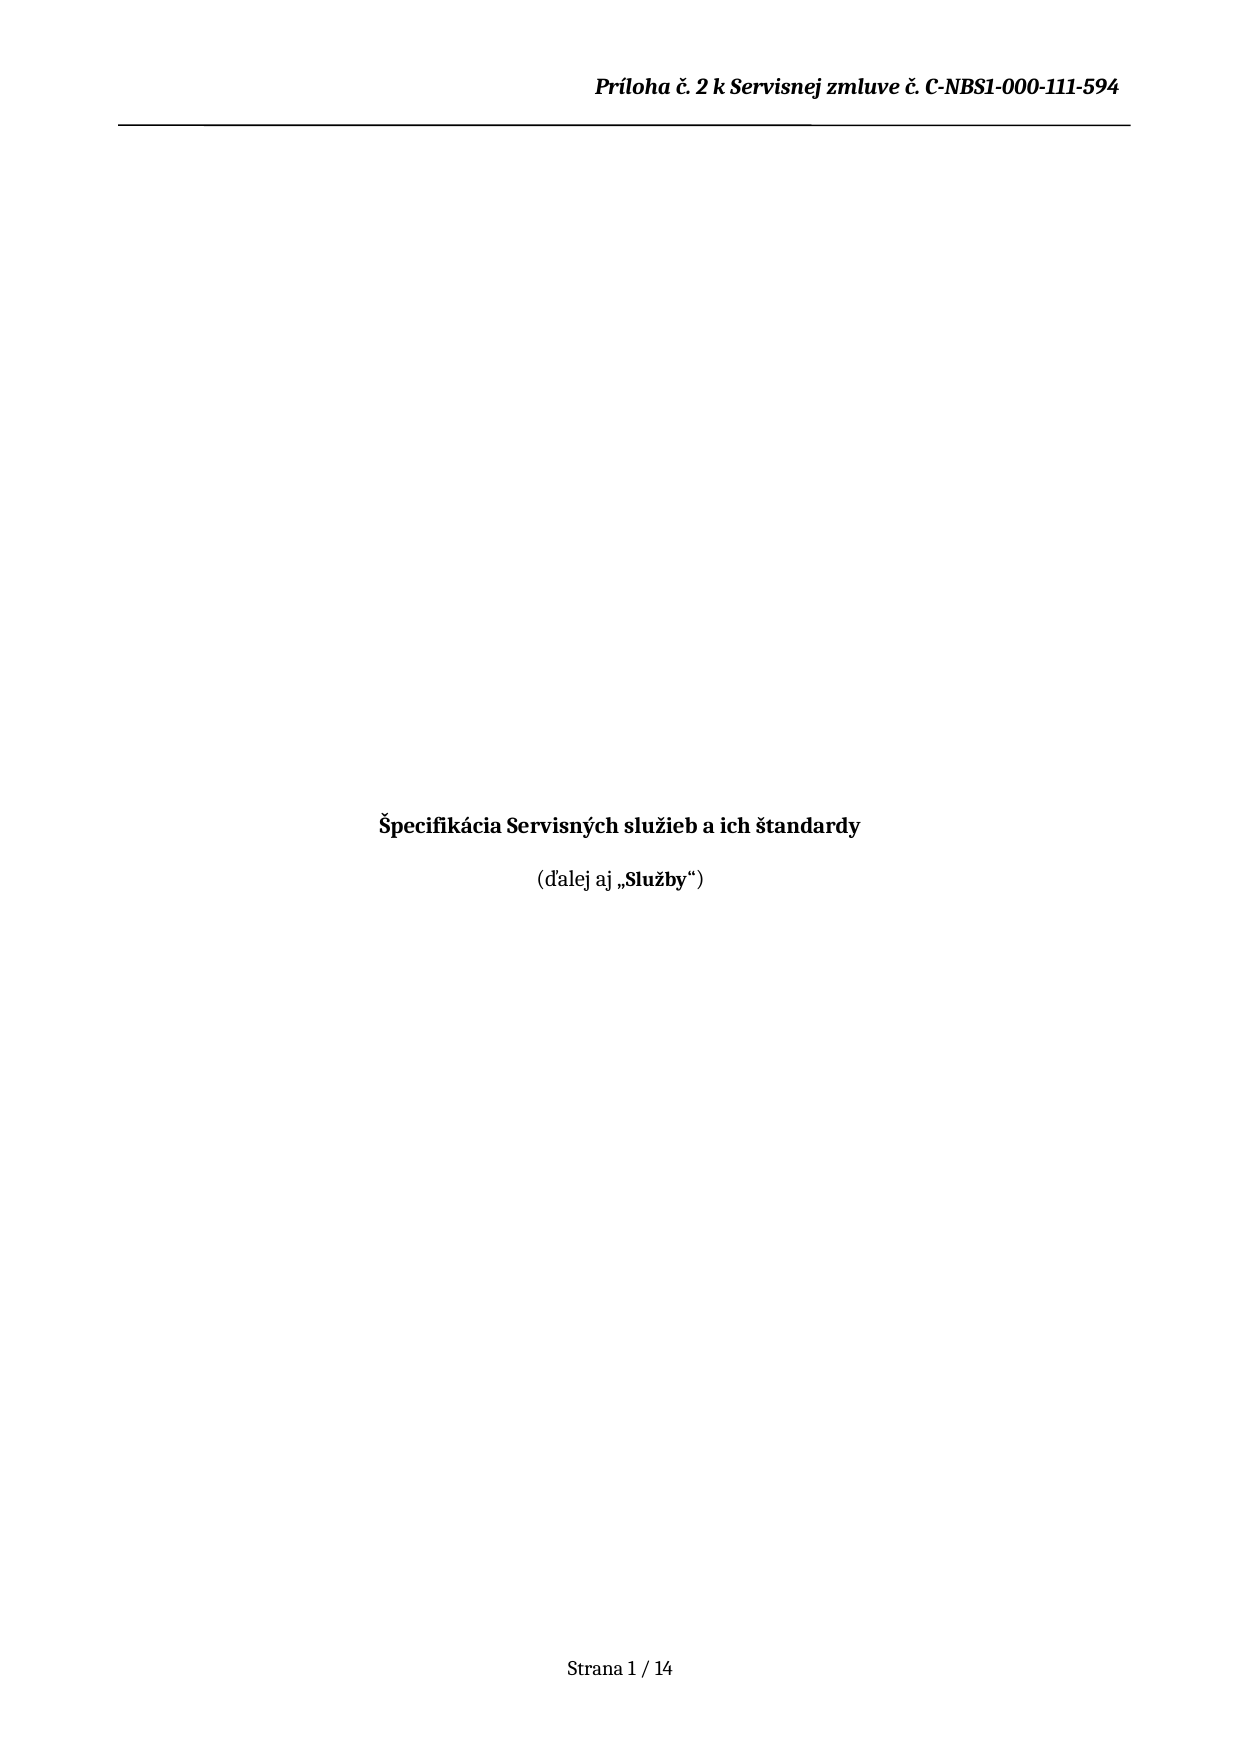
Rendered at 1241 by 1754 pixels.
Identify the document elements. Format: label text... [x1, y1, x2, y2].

text (ďalej aj „Služby“) [118, 865, 1122, 892]
text Špecifikácia Servisných služieb a ich štandardy [118, 813, 1122, 839]
